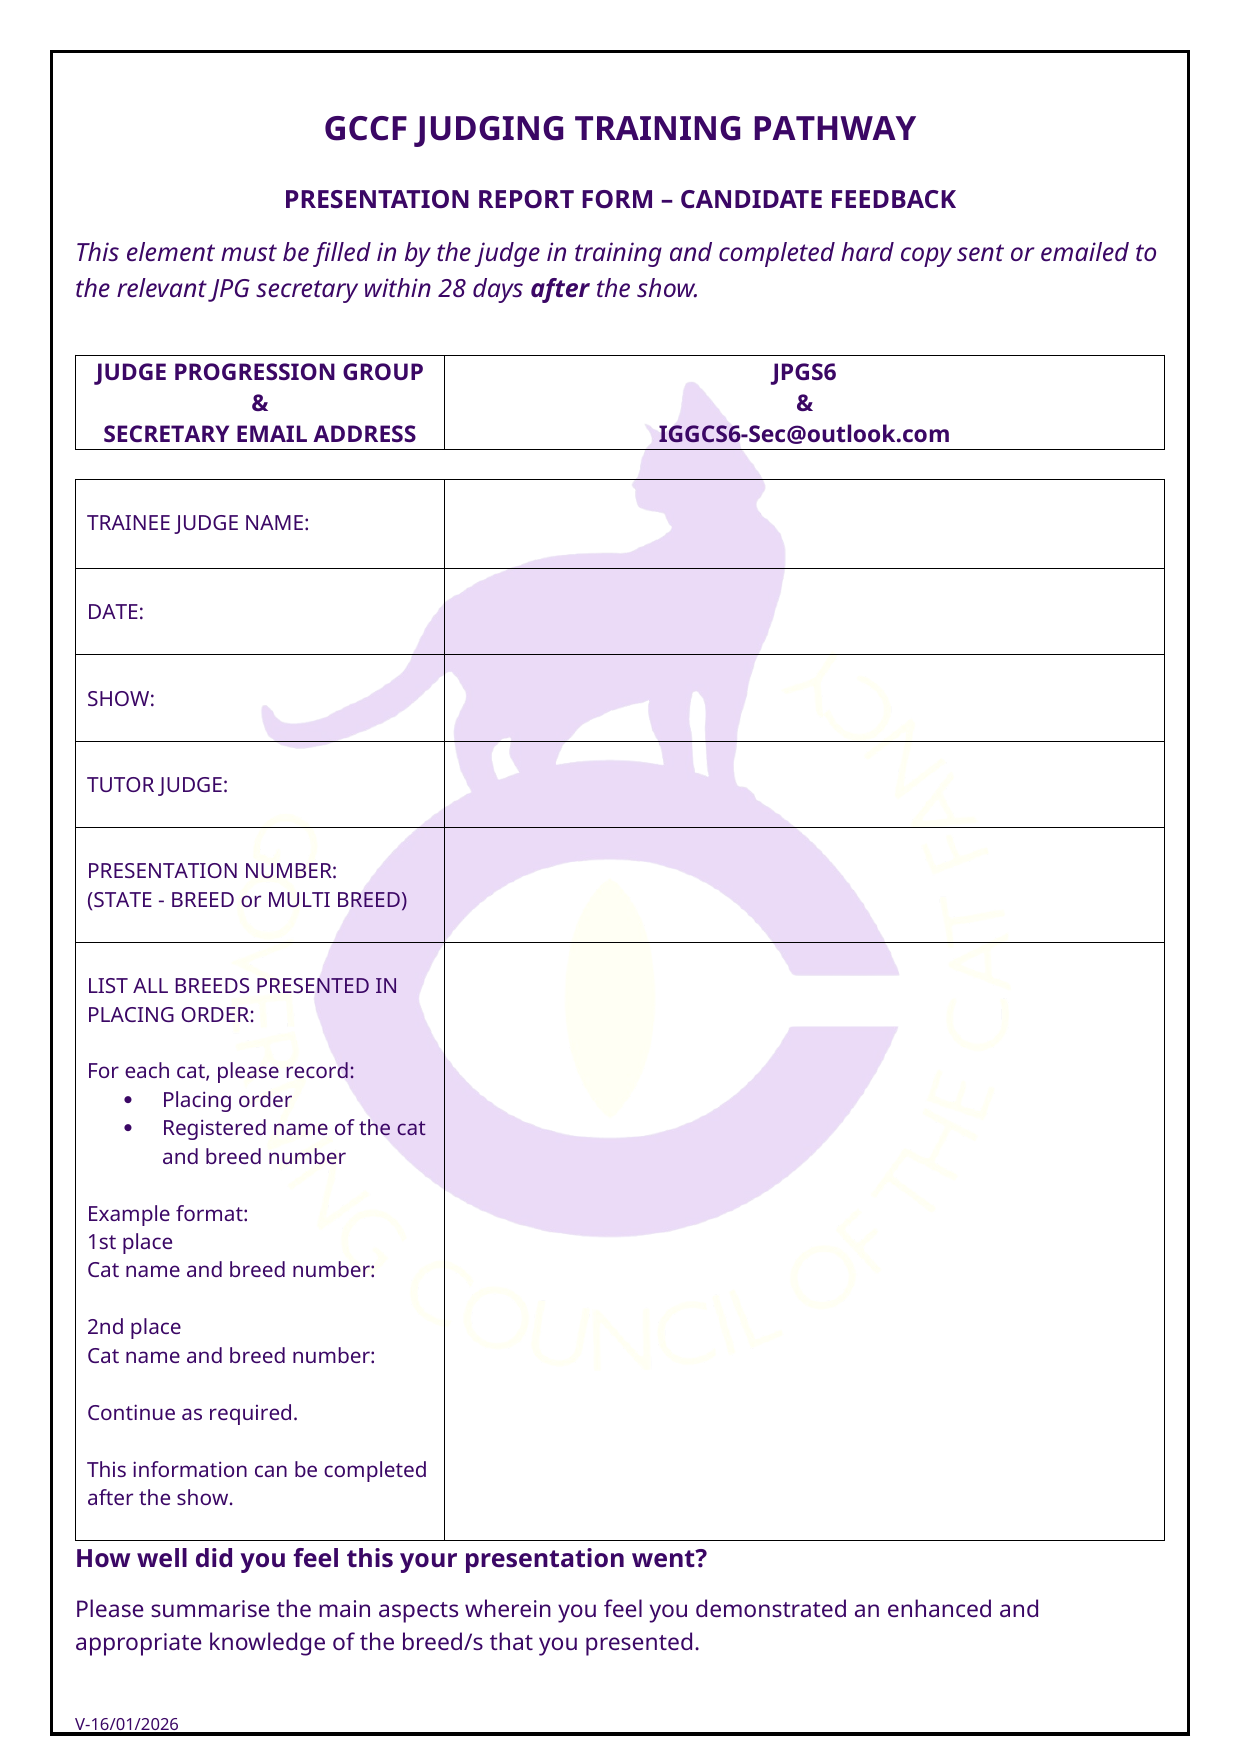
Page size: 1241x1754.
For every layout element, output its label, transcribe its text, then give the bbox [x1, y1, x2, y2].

table_cell LIST ALL BREEDS PRESENTED IN PLACING ORDER: For each cat, please record: Placing order Registered name of the cat and breed number Example format: 1st place Cat name and breed number: 2nd place Cat name and breed number: Continue as required. This information can be completed after the show. [76, 943, 444, 1540]
table_header TRAINEE JUDGE NAME: [76, 480, 444, 568]
table_cell TUTOR JUDGE: [76, 742, 444, 827]
table_header [445, 480, 1164, 568]
text Please summarise the main aspects wherein you feel you demonstrated an enhanced and appropriate knowledge of the breed/s that you presented. [75, 1593, 1165, 1657]
table_cell [445, 828, 1164, 942]
text GCCF JUDGING TRAINING PATHWAY [75, 105, 1165, 151]
table_cell [445, 742, 1164, 827]
table_header JUDGE PROGRESSION GROUP & SECRETARY EMAIL ADDRESS [76, 356, 444, 449]
table_cell [445, 569, 1164, 654]
text How well did you feel this your presentation went? [75, 1541, 1165, 1575]
table_cell [445, 943, 1164, 1540]
table_header JPGS6 & IGGCS6-Sec@outlook.com [445, 356, 1164, 449]
table_cell PRESENTATION NUMBER: (STATE - BREED or MULTI BREED) [76, 828, 444, 942]
table_cell [445, 655, 1164, 741]
text This element must be filled in by the judge in training and completed hard copy sent or emailed to the relevant JPG secretary within 28 days after the show. [75, 234, 1165, 304]
text PRESENTATION REPORT FORM – CANDIDATE FEEDBACK [75, 182, 1165, 216]
table_cell SHOW: [76, 655, 444, 741]
table_cell DATE: [76, 569, 444, 654]
